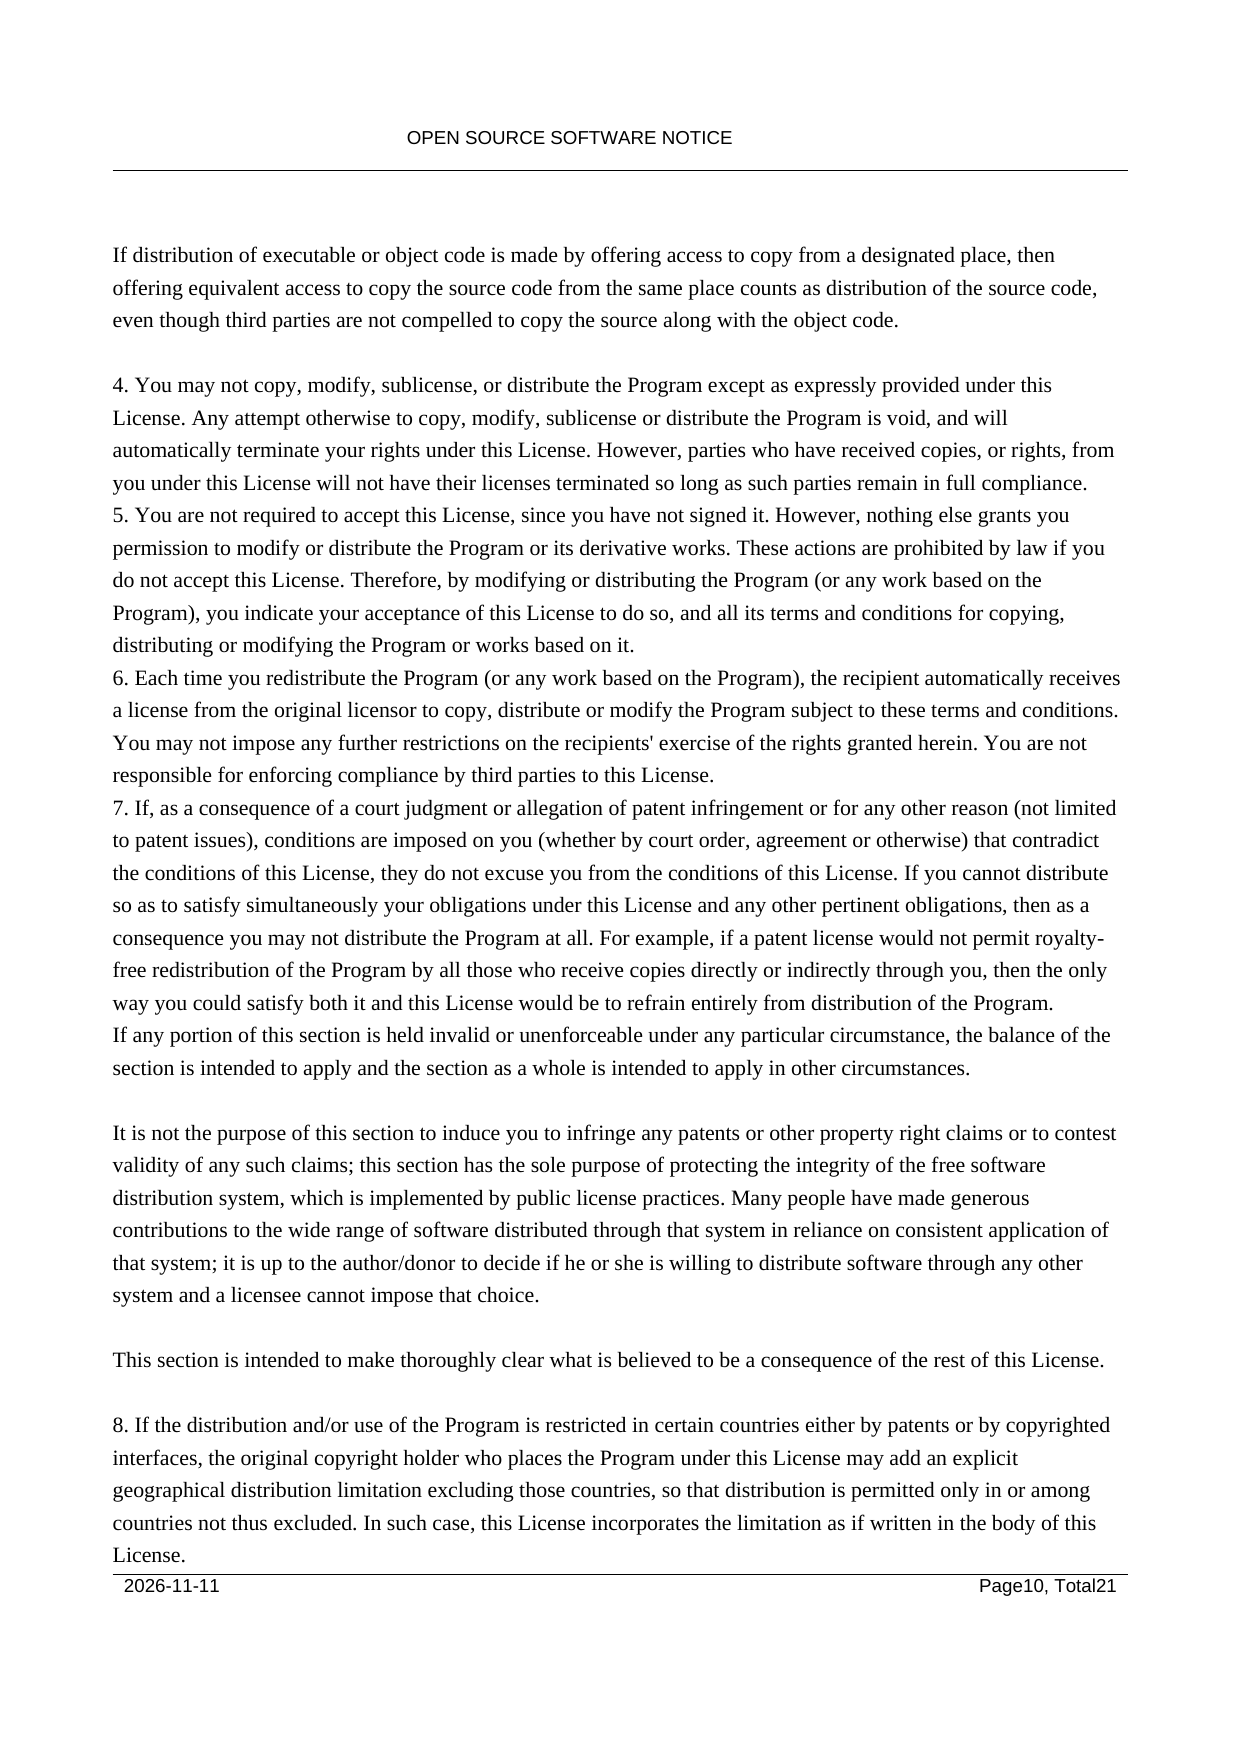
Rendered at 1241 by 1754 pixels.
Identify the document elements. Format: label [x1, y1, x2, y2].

text [112, 206, 1128, 1571]
